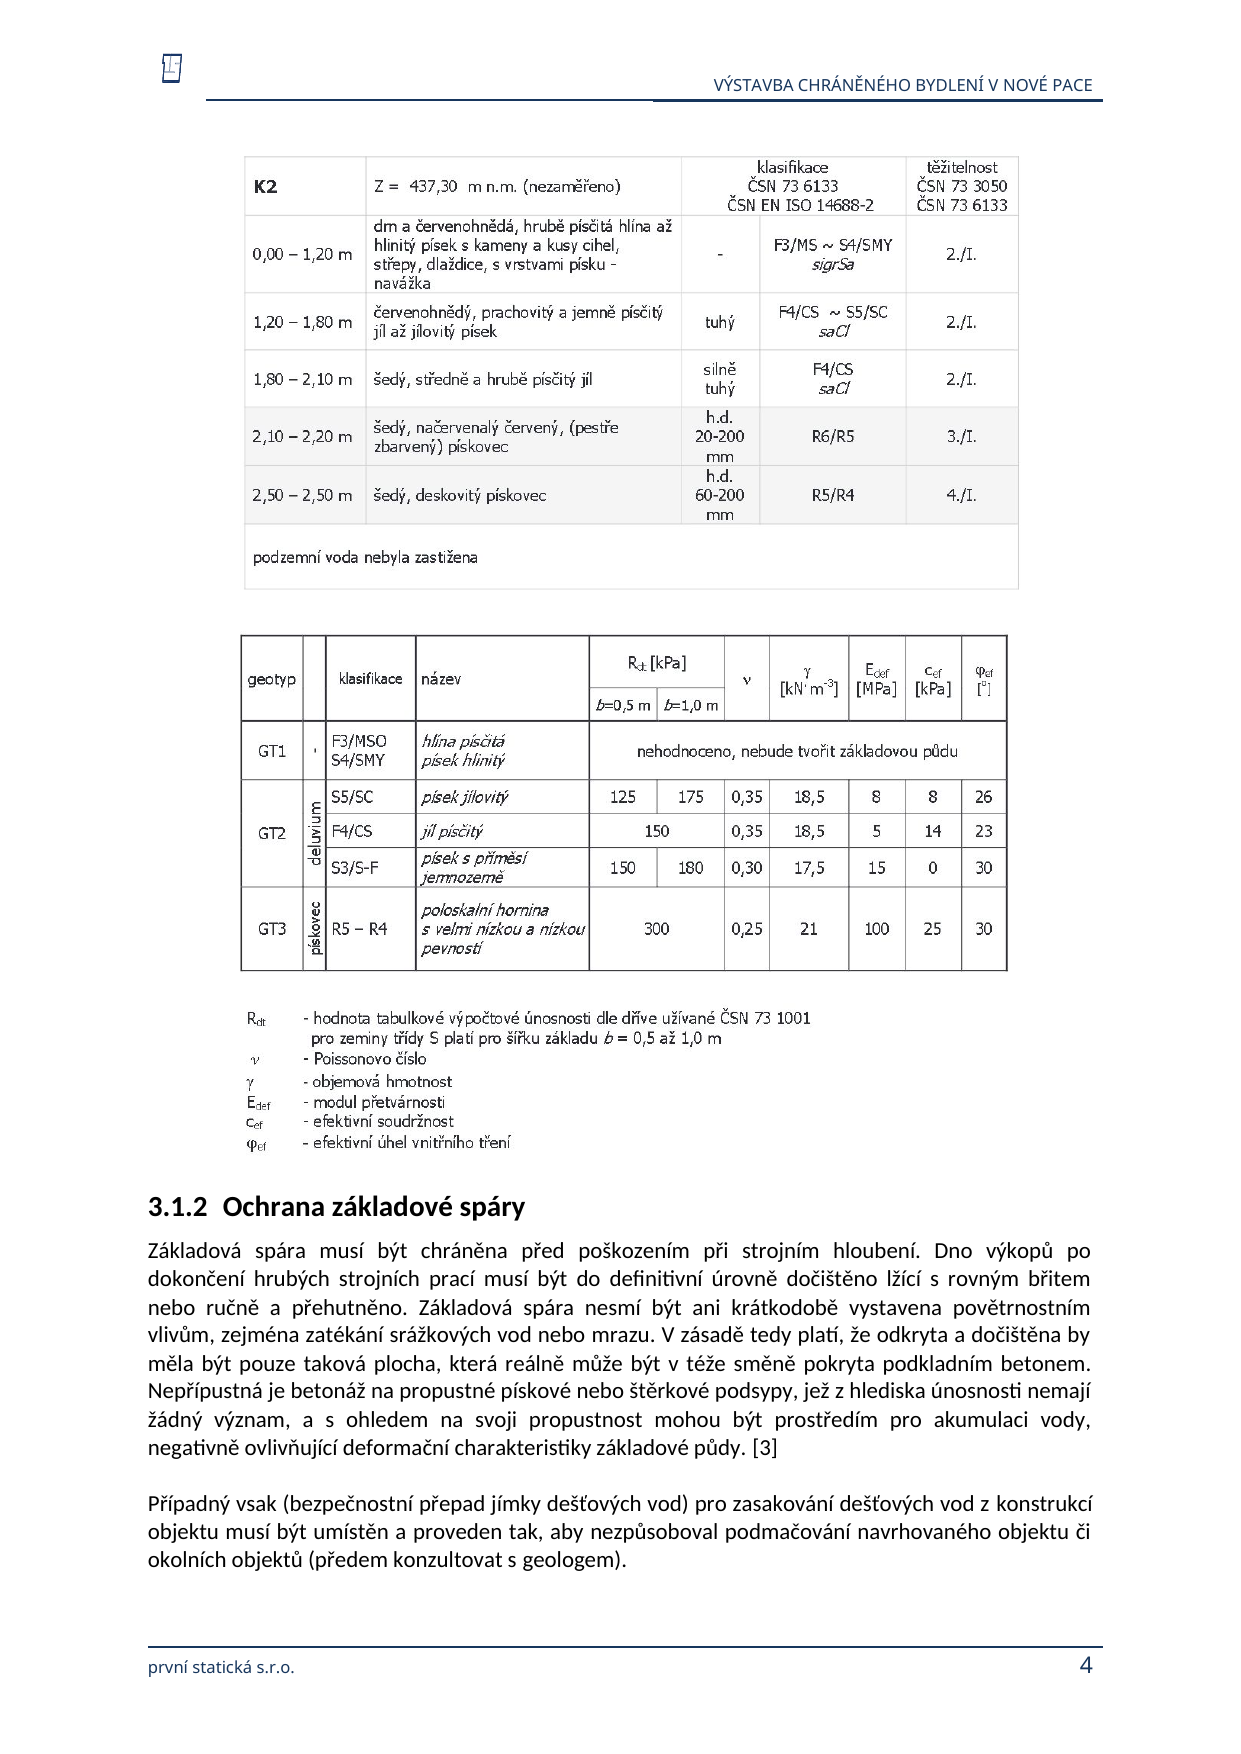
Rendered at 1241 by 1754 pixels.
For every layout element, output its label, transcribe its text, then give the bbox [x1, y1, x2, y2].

text Základová spára musí být chráněna před poškozením při strojním hloubení. Dno výkopů po dokončení hrubých strojních prací musí být do definitivní úrovně dočištěno lžící s rovným břitem nebo ručně a přehutněno. Základová spára nesmí být ani krátkodobě vystavena povětrnostním vlivům, zejména zatékání srážkových vod nebo mrazu. V zásadě tedy platí, že odkryta a dočištěna by měla být pouze taková plocha, která reálně může být v téže směně pokryta podkladním betonem. Nepřípustná je betonáž na propustné pískové nebo štěrkové podsypy, jež z hlediska únosnosti nemají žádný význam, a s ohledem na svoji propustnost mohou být prostředím pro akumulaci vody, negativně ovlivňující deformační charakteristiky základové půdy. [3] [148, 1237, 1093, 1461]
picture [147, 622, 1057, 1164]
subtitle Ochrana základové spáry [148, 1188, 1093, 1224]
text Případný vsak (bezpečnostní přepad jímky dešťových vod) pro zasakování dešťových vod z konstrukcí objektu musí být umístěn a proveden tak, aby nezpůsoboval podmačování navrhovaného objektu či okolních objektů (předem konzultovat s geologem). [148, 1489, 1093, 1573]
picture [147, 147, 1062, 595]
